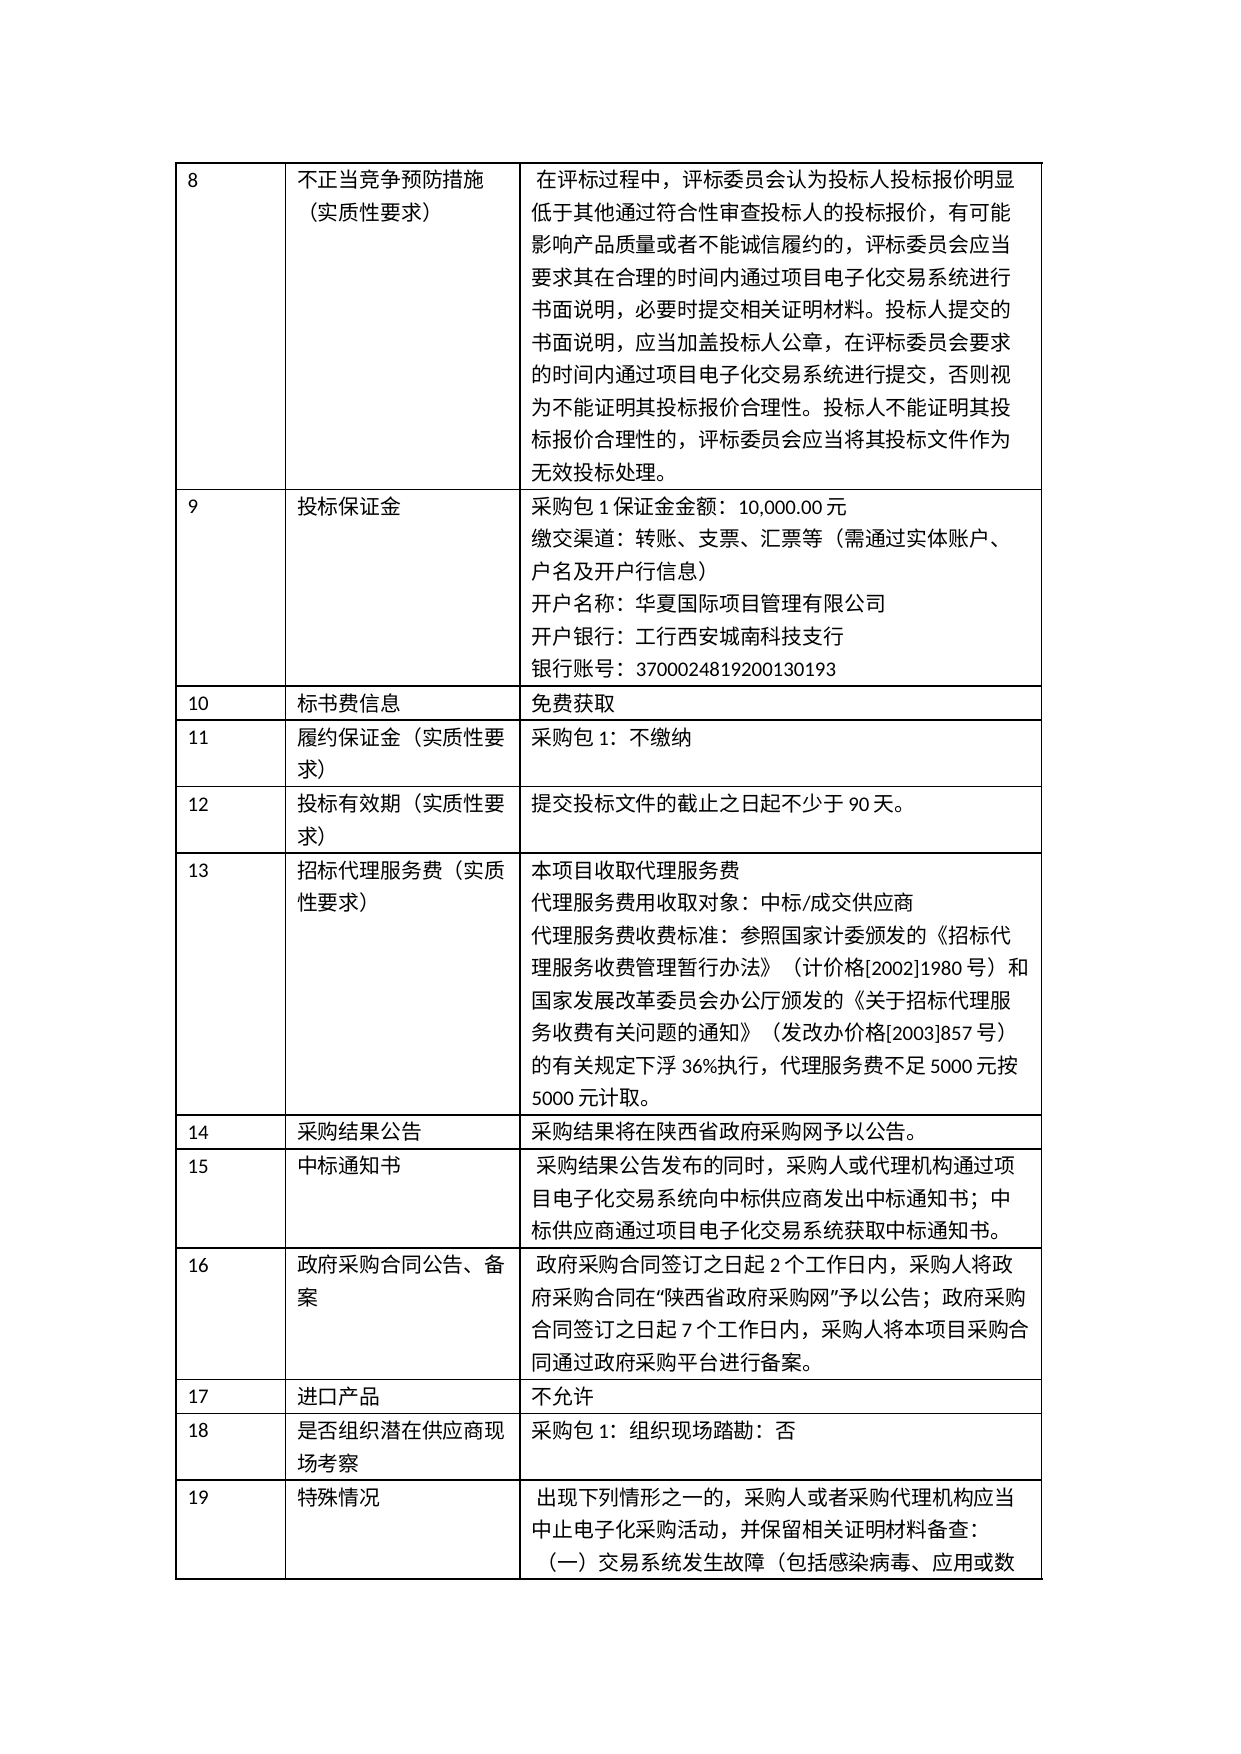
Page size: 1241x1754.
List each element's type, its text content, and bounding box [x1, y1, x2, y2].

table_cell 采购包1：不缴纳 [521, 721, 1041, 786]
table_cell 采购结果将在陕西省政府采购网予以公告。 [521, 1116, 1041, 1148]
table_cell 18 [177, 1414, 285, 1479]
table_cell 特殊情况 [286, 1481, 519, 1578]
table_cell 免费获取 [521, 687, 1041, 719]
table_cell 17 [177, 1380, 285, 1413]
table_cell 招标代理服务费（实质性要求） [286, 854, 519, 1114]
table_cell 政府采购合同签订之日起2个工作日内，采购人将政府采购合同在“陕西省政府采购网”予以公告；政府采购合同签订之日起7个工作日内，采购人将本项目采购合同通过政府采购平台进行备案。 [521, 1249, 1041, 1378]
table_cell 10 [177, 687, 285, 719]
table_cell 9 [177, 490, 285, 685]
table_cell 8 [177, 164, 285, 488]
table_cell 12 [177, 787, 285, 852]
table_cell 不允许 [521, 1380, 1041, 1413]
table_cell 进口产品 [286, 1380, 519, 1413]
table_cell 采购结果公告 [286, 1116, 519, 1148]
table_cell 中标通知书 [286, 1150, 519, 1247]
table_cell 政府采购合同公告、备案 [286, 1249, 519, 1378]
table_cell 采购包1保证金金额：10,000.00元 缴交渠道：转账、支票、汇票等（需通过实体账户、户名及开户行信息） 开户名称：华夏国际项目管理有限公司 开户银行：工行西安城南科技支行 银行账号：3700024819200130193 [521, 490, 1041, 685]
table_cell 采购结果公告发布的同时，采购人或代理机构通过项目电子化交易系统向中标供应商发出中标通知书；中标供应商通过项目电子化交易系统获取中标通知书。 [521, 1150, 1041, 1247]
table_cell 16 [177, 1249, 285, 1378]
table_cell 14 [177, 1116, 285, 1148]
table_cell 标书费信息 [286, 687, 519, 719]
table_cell 在评标过程中，评标委员会认为投标人投标报价明显低于其他通过符合性审查投标人的投标报价，有可能影响产品质量或者不能诚信履约的，评标委员会应当要求其在合理的时间内通过项目电子化交易系统进行书面说明，必要时提交相关证明材料。投标人提交的书面说明，应当加盖投标人公章，在评标委员会要求的时间内通过项目电子化交易系统进行提交，否则视为不能证明其投标报价合理性。投标人不能证明其投标报价合理性的，评标委员会应当将其投标文件作为无效投标处理。 [521, 164, 1041, 488]
table_cell 不正当竞争预防措施（实质性要求） [286, 164, 519, 488]
table_cell 提交投标文件的截止之日起不少于90天。 [521, 787, 1041, 852]
table_cell 13 [177, 854, 285, 1114]
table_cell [521, 1481, 1041, 1578]
table_cell 履约保证金（实质性要求） [286, 721, 519, 786]
table_cell 11 [177, 721, 285, 786]
table_cell 本项目收取代理服务费 代理服务费用收取对象：中标/成交供应商 代理服务费收费标准：参照国家计委颁发的《招标代理服务收费管理暂行办法》（计价格[2002]1980号）和国家发展改革委员会办公厅颁发的《关于招标代理服务收费有关问题的通知》（发改办价格[2003]857号）的有关规定下浮36%执行，代理服务费不足5000元按5000元计取。 [521, 854, 1041, 1114]
table_cell 投标保证金 [286, 490, 519, 685]
table_cell 采购包1：组织现场踏勘：否 [521, 1414, 1041, 1479]
table_cell 15 [177, 1150, 285, 1247]
table_cell 是否组织潜在供应商现场考察 [286, 1414, 519, 1479]
table_cell 19 [177, 1481, 285, 1578]
table_cell 投标有效期（实质性要求） [286, 787, 519, 852]
